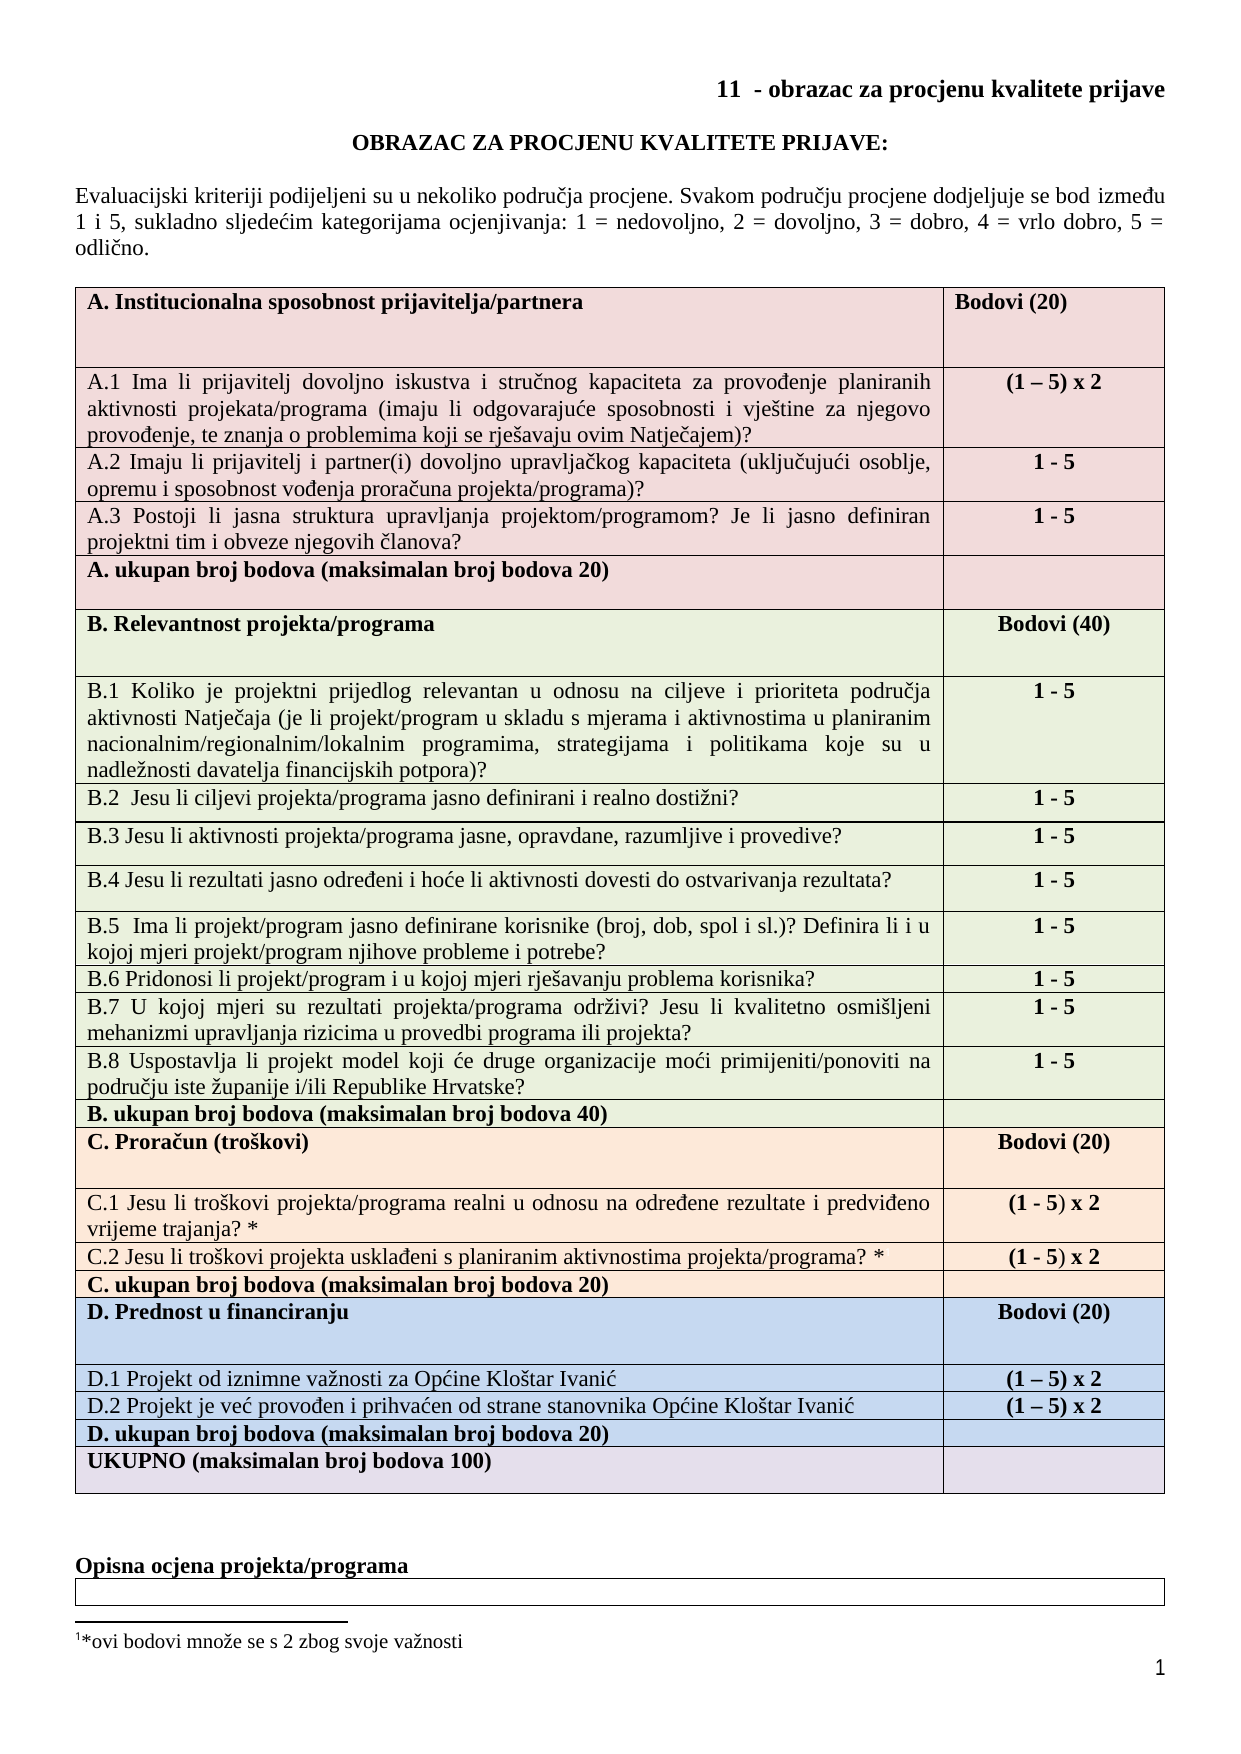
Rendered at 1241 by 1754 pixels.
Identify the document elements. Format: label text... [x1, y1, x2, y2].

table_cell 1 - 5 [944, 677, 1164, 783]
table_cell 1 - 5 [944, 993, 1164, 1046]
table_cell [944, 1420, 1164, 1446]
table_cell B.6 Pridonosi li projekt/program i u kojoj mjeri rješavanju problema korisnika? [76, 966, 943, 992]
table_cell [944, 1100, 1164, 1127]
table_cell C.1 Jesu li troškovi projekta/programa realni u odnosu na određene rezultate i predviđeno vrijeme trajanja? * [76, 1189, 943, 1242]
table_cell UKUPNO (maksimalan broj bodova 100) [76, 1447, 943, 1493]
table_cell C. Proračun (troškovi) [76, 1128, 943, 1188]
table_cell [944, 556, 1164, 609]
table_cell Bodovi (40) [944, 610, 1164, 676]
table_cell B. ukupan broj bodova (maksimalan broj bodova 40) [76, 1100, 943, 1127]
table_cell (1 – 5) x 2 [944, 368, 1164, 447]
table_cell B.7 U kojoj mjeri su rezultati projekta/programa održivi? Jesu li kvalitetno osmišljeni mehanizmi upravljanja rizicima u provedbi programa ili projekta? [76, 993, 943, 1046]
table_header Bodovi (20) [944, 288, 1164, 367]
table_cell 1 - 5 [944, 1047, 1164, 1099]
table_cell (1 – 5) x 2 [944, 1392, 1164, 1419]
table_cell D. ukupan broj bodova (maksimalan broj bodova 20) [76, 1420, 943, 1446]
table_cell B.2 Jesu li ciljevi projekta/programa jasno definirani i realno dostižni? [76, 784, 943, 821]
table_cell [944, 1447, 1164, 1493]
table_cell Bodovi (20) [944, 1128, 1164, 1188]
table_cell D.2 Projekt je već provođen i prihvaćen od strane stanovnika Općine Kloštar Ivanić [76, 1392, 943, 1419]
text Evaluacijski kriteriji podijeljeni su u nekoliko područja procjene. Svakom području procjene dodjeljuje se bod između 1 i 5, sukladno sljedećim kategorijama ocjenjivanja: 1 = nedovoljno, 2 = dovoljno, 3 = dobro, 4 = vrlo dobro, 5 = odlično. [75, 182, 1165, 261]
table_cell A.2 Imaju li prijavitelj i partner(i) dovoljno upravljačkog kapaciteta (uključujući osoblje, opremu i sposobnost vođenja proračuna projekta/programa)? [76, 448, 943, 501]
table_cell (1 – 5) x 2 [944, 1365, 1164, 1391]
table_cell C.2 Jesu li troškovi projekta usklađeni s planiranim aktivnostima projekta/programa? * [76, 1243, 943, 1270]
table_cell 1 - 5 [944, 448, 1164, 501]
table_cell B.4 Jesu li rezultati jasno određeni i hoće li aktivnosti dovesti do ostvarivanja rezultata? [76, 866, 943, 911]
table_cell B.1 Koliko je projektni prijedlog relevantan u odnosu na ciljeve i prioriteta područja aktivnosti Natječaja (je li projekt/program u skladu s mjerama i aktivnostima u planiranim nacionalnim/regionalnim/lokalnim programima, strategijama i politikama koje su u nadležnosti davatelja financijskih potpora)? [76, 677, 943, 783]
text Opisna ocjena projekta/programa [75, 1552, 1165, 1578]
table_cell 1 - 5 [944, 966, 1164, 992]
table_cell 1 - 5 [944, 912, 1164, 964]
table_cell Bodovi (20) [944, 1298, 1164, 1364]
table_cell B. Relevantnost projekta/programa [76, 610, 943, 676]
table_cell 1 - 5 [944, 784, 1164, 821]
table_cell D. Prednost u financiranju [76, 1298, 943, 1364]
table_cell 1 - 5 [944, 866, 1164, 911]
table_cell (1 - 5) x 2 [944, 1189, 1164, 1242]
table_cell 1 - 5 [944, 502, 1164, 555]
table_cell A.3 Postoji li jasna struktura upravljanja projektom/programom? Je li jasno definiran projektni tim i obveze njegovih članova? [76, 502, 943, 555]
table_cell B.3 Jesu li aktivnosti projekta/programa jasne, opravdane, razumljive i provedive? [76, 823, 943, 865]
table_cell [944, 1271, 1164, 1297]
table_cell B.8 Uspostavlja li projekt model koji će druge organizacije moći primijeniti/ponoviti na području iste županije i/ili Republike Hrvatske? [76, 1047, 943, 1099]
table_cell D.1 Projekt od iznimne važnosti za Općine Kloštar Ivanić [76, 1365, 943, 1391]
table_cell 1 - 5 [944, 823, 1164, 865]
table_header [76, 1579, 1164, 1605]
text OBRAZAC ZA PROCJENU KVALITETE PRIJAVE: [75, 129, 1165, 155]
table_cell C. ukupan broj bodova (maksimalan broj bodova 20) [76, 1271, 943, 1297]
table_cell A. ukupan broj bodova (maksimalan broj bodova 20) [76, 556, 943, 609]
table_cell B.5 Ima li projekt/program jasno definirane korisnike (broj, dob, spol i sl.)? Definira li i u kojoj mjeri projekt/program njihove probleme i potrebe? [76, 912, 943, 964]
table_cell A.1 Ima li prijavitelj dovoljno iskustva i stručnog kapaciteta za provođenje planiranih aktivnosti projekata/programa (imaju li odgovarajuće sposobnosti i vještine za njegovo provođenje, te znanja o problemima koji se rješavaju ovim Natječajem)? [76, 368, 943, 447]
table_cell (1 - 5) x 2 [944, 1243, 1164, 1270]
table_header A. Institucionalna sposobnost prijavitelja/partnera [76, 288, 943, 367]
